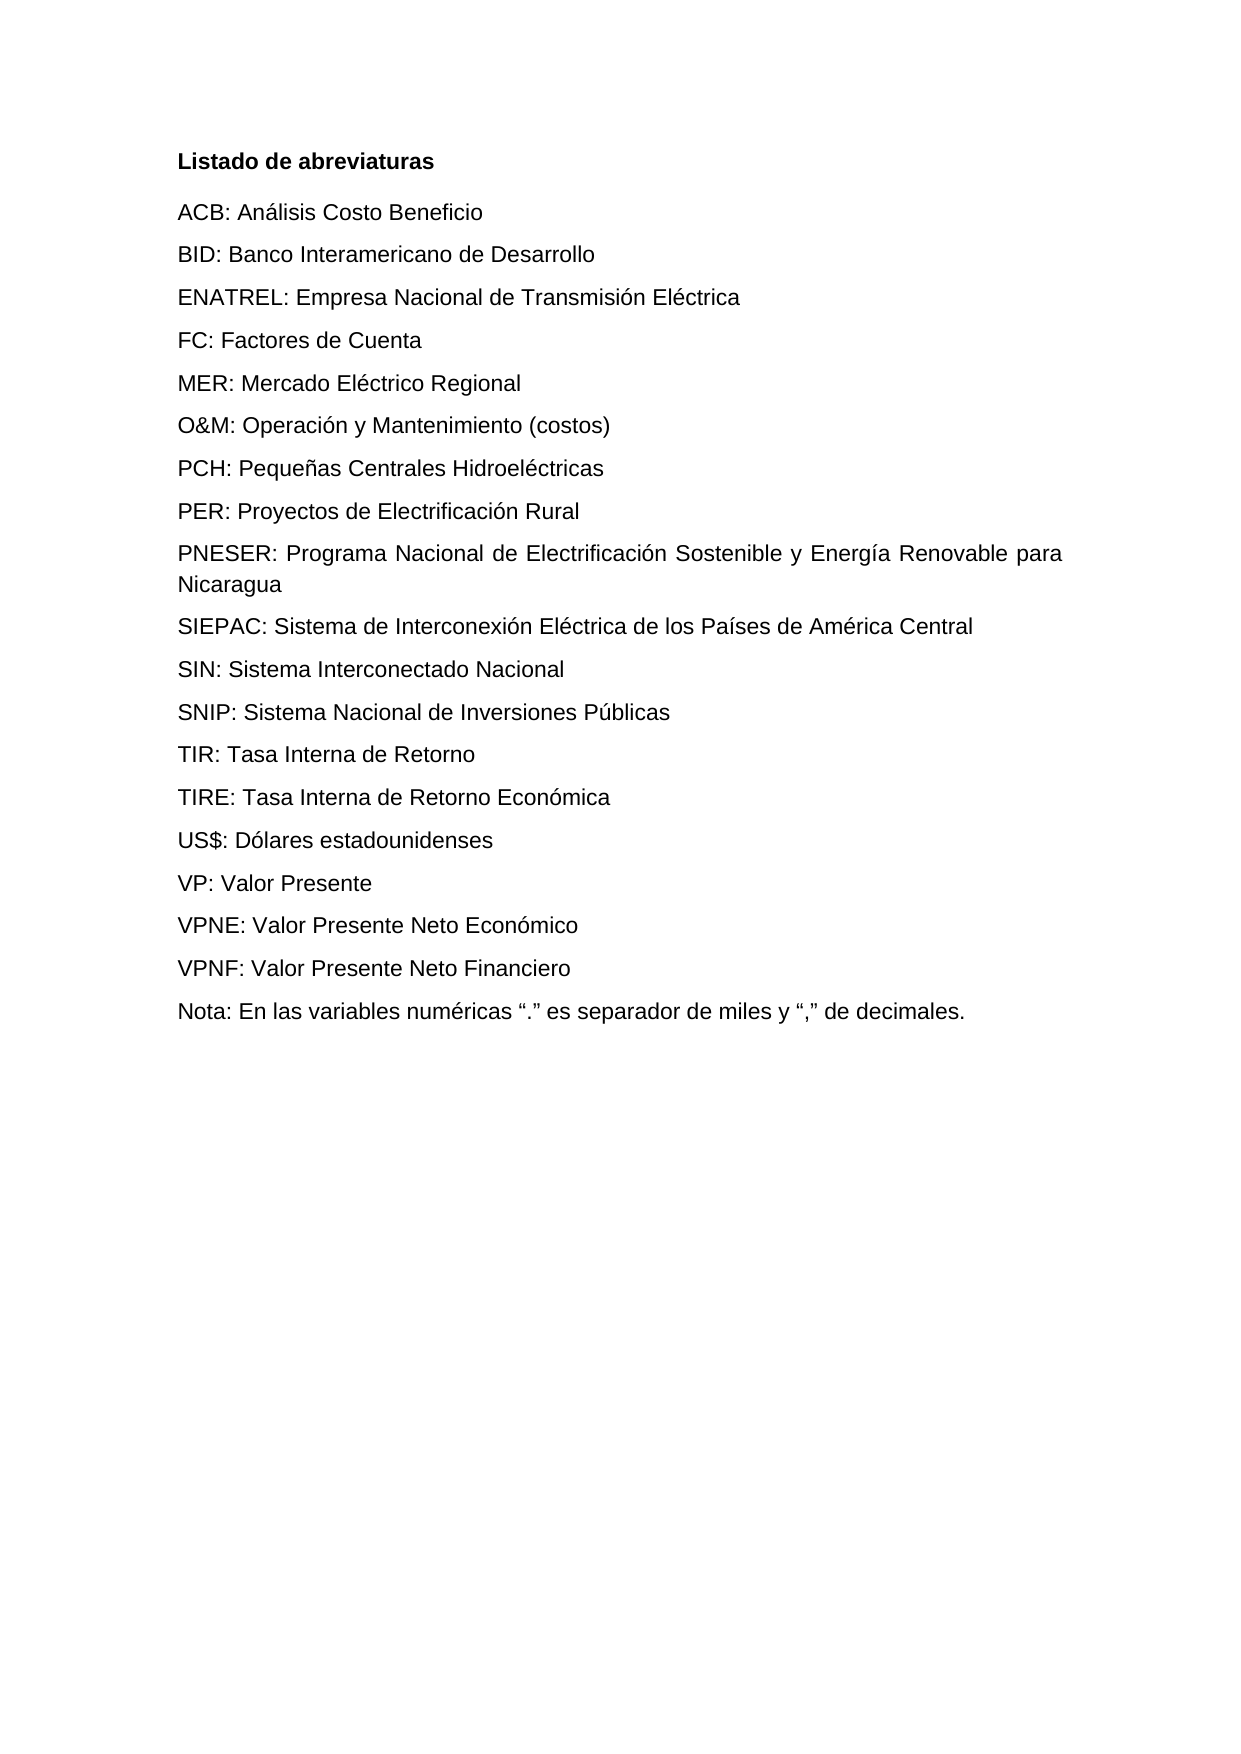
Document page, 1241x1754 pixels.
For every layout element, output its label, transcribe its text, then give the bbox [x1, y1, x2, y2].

text BID: Banco Interamericano de Desarrollo [177, 241, 1063, 268]
text ENATREL: Empresa Nacional de Transmisión Eléctrica [177, 284, 1063, 310]
text TIR: Tasa Interna de Retorno [177, 741, 1063, 768]
text Nota: En las variables numéricas “.” es separador de miles y “,” de decimales. [177, 998, 1063, 1024]
text FC: Factores de Cuenta [177, 327, 1063, 353]
text VPNE: Valor Presente Neto Económico [177, 912, 1063, 938]
text ACB: Análisis Costo Beneficio [177, 199, 1063, 225]
text PCH: Pequeñas Centrales Hidroeléctricas [177, 455, 1063, 481]
text Listado de abreviaturas [177, 148, 1063, 174]
text SIEPAC: Sistema de Interconexión Eléctrica de los Países de América Central [177, 613, 1063, 639]
text PER: Proyectos de Electrificación Rural [177, 498, 1063, 524]
text VP: Valor Presente [177, 869, 1063, 896]
text SIN: Sistema Interconectado Nacional [177, 656, 1063, 682]
text PNESER: Programa Nacional de Electrificación Sostenible y Energía Renovable para Nicaragua [177, 540, 1063, 597]
text O&M: Operación y Mantenimiento (costos) [177, 412, 1063, 438]
text SNIP: Sistema Nacional de Inversiones Públicas [177, 699, 1063, 725]
text US$: Dólares estadounidenses [177, 827, 1063, 853]
text VPNF: Valor Presente Neto Financiero [177, 955, 1063, 981]
text TIRE: Tasa Interna de Retorno Económica [177, 784, 1063, 810]
text MER: Mercado Eléctrico Regional [177, 369, 1063, 396]
